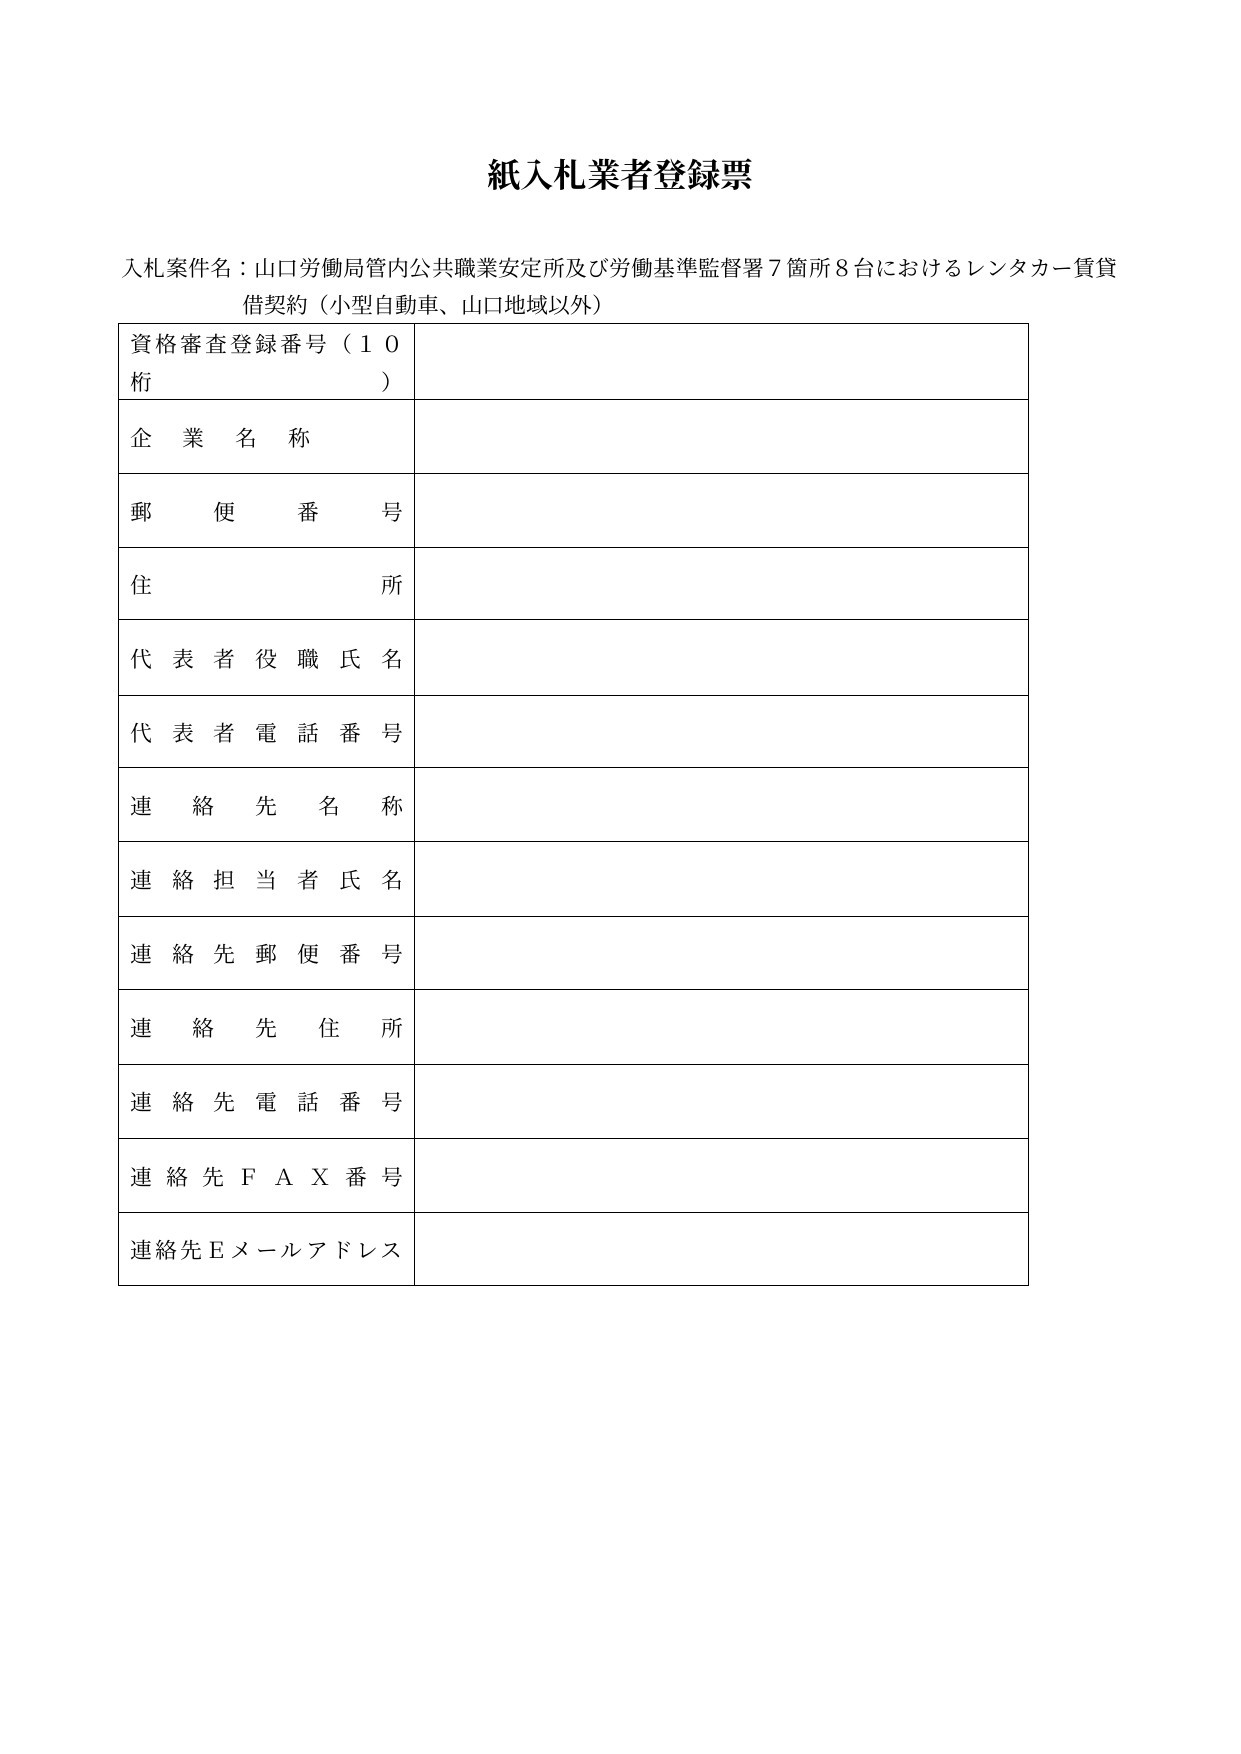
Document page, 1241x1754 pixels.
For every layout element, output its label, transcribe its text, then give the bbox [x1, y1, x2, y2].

table_cell [415, 917, 1028, 989]
table_header [415, 324, 1028, 399]
table_cell 連絡先Ｅメールアドレス [119, 1213, 414, 1285]
table_cell [415, 548, 1028, 619]
table_cell [415, 990, 1028, 1064]
table_cell 代表者電話番号 [119, 696, 414, 767]
text 入札案件名：山口労働局管内公共職業安定所及び労働基準監督署７箇所８台におけるレンタカー賃貸借契約（小型自動車、山口地域以外） [122, 248, 1122, 323]
table_cell 連絡先ＦＡＸ番号 [119, 1139, 414, 1212]
table_cell [415, 1139, 1028, 1212]
table_cell 連絡担当者氏名 [119, 842, 414, 916]
table_cell [415, 400, 1028, 473]
table_cell 連絡先名称 [119, 768, 414, 841]
table_header 資格審査登録番号（１０桁） [119, 324, 414, 399]
table_cell [415, 1065, 1028, 1138]
table_cell 連絡先電話番号 [119, 1065, 414, 1138]
table_cell 郵便番号 [119, 474, 414, 547]
table_cell [415, 842, 1028, 916]
table_cell 企業名称 [119, 400, 414, 473]
table_cell [415, 474, 1028, 547]
table_cell [415, 768, 1028, 841]
table_cell 代表者役職氏名 [119, 620, 414, 695]
table_cell 住所 [119, 548, 414, 619]
table_cell [415, 696, 1028, 767]
text 紙入札業者登録票 [118, 136, 1122, 211]
table_cell 連絡先郵便番号 [119, 917, 414, 989]
table_cell 連絡先住所 [119, 990, 414, 1064]
table_cell [415, 620, 1028, 695]
table_cell [415, 1213, 1028, 1285]
